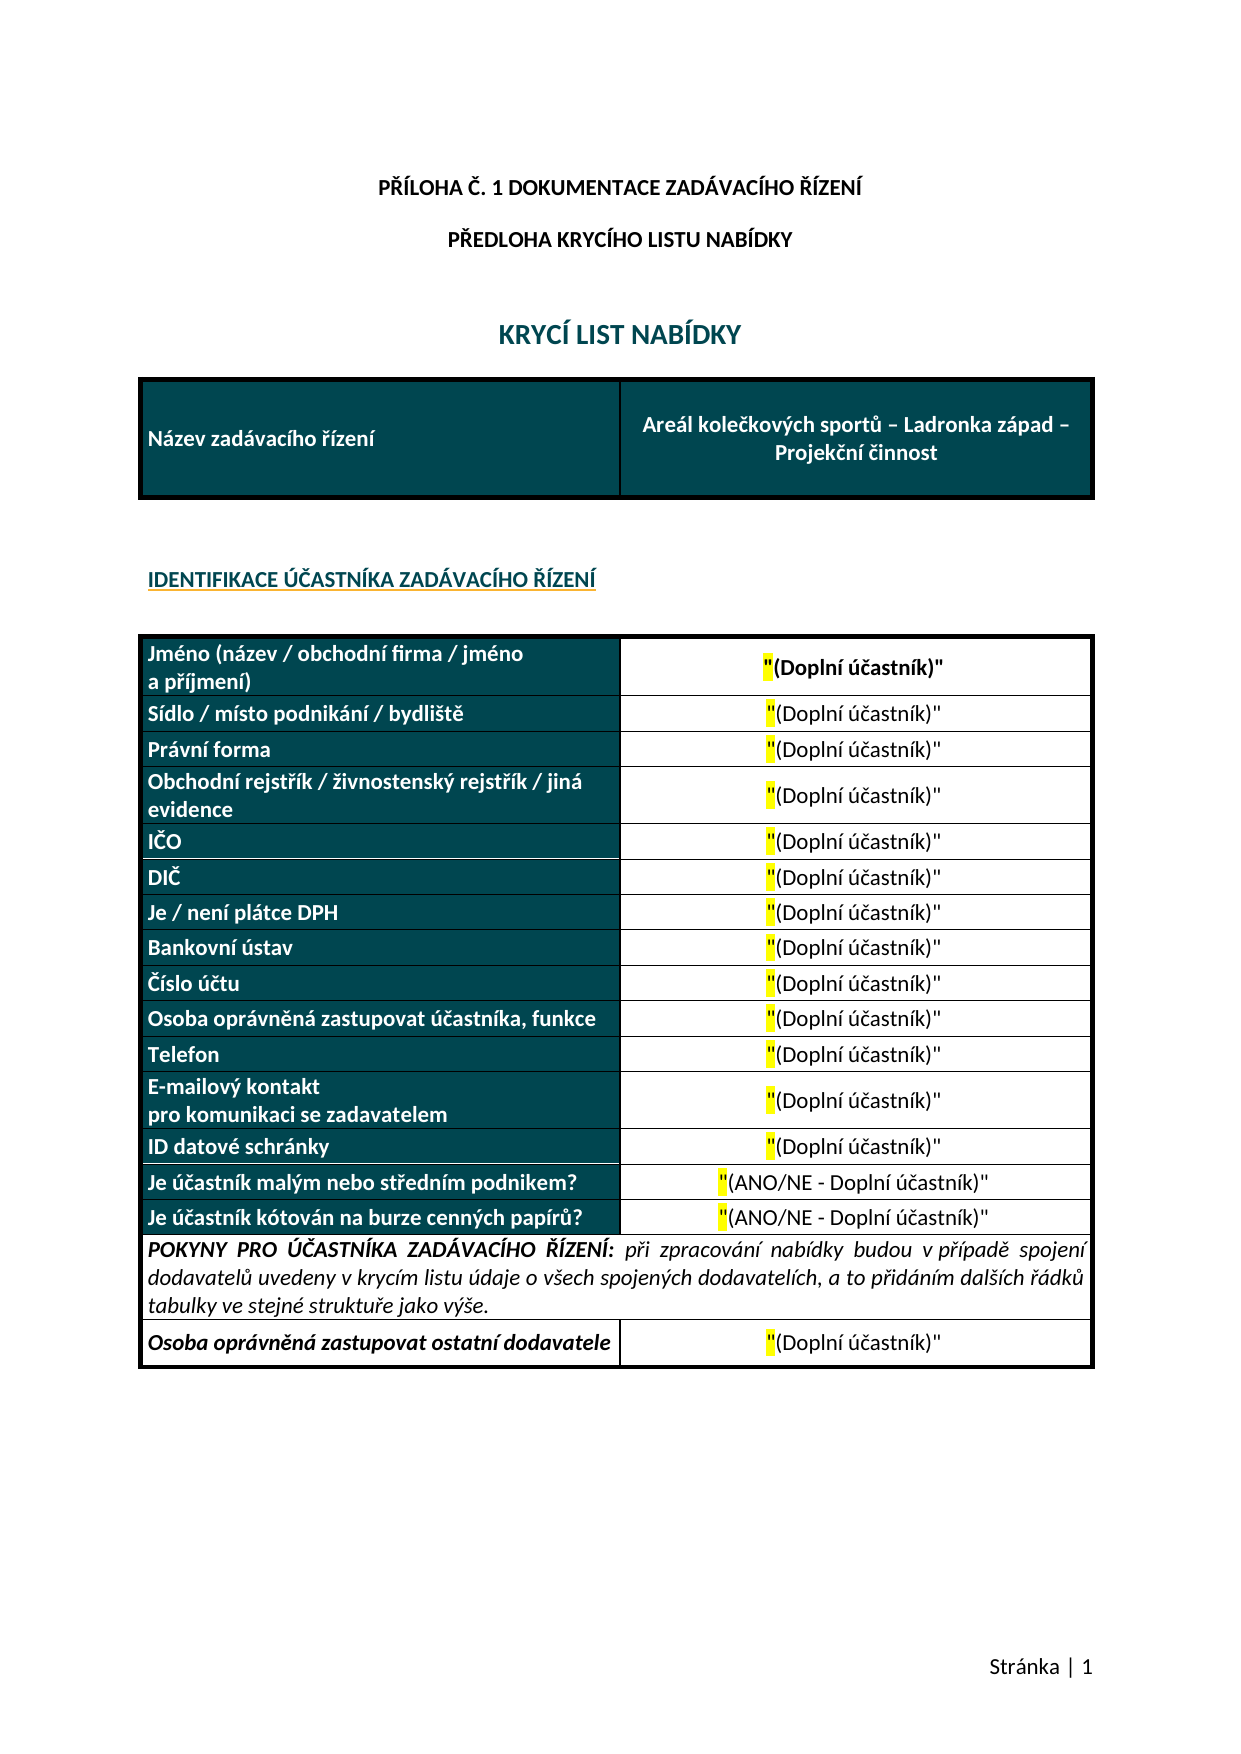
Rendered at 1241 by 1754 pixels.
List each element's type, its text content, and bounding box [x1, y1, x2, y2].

table_cell Je účastník malým nebo středním podnikem? [143, 1165, 619, 1199]
table_cell Obchodní rejstřík / živnostenský rejstřík / jiná evidence [143, 767, 619, 823]
text Identifikace účastníka zadávacího řízení [148, 565, 1093, 593]
table_cell E-mailový kontakt pro komunikaci se zadavatelem [143, 1072, 619, 1128]
table_cell [621, 895, 1090, 929]
table_cell [621, 767, 1090, 823]
table_cell [621, 1320, 1090, 1364]
table_header [621, 639, 1090, 695]
table_cell Telefon [143, 1037, 619, 1071]
table_cell Osoba oprávněná zastupovat účastníka, funkce [143, 1001, 619, 1036]
table_header Název zadávacího řízení [143, 382, 619, 495]
table_cell [621, 1072, 1090, 1128]
table_cell [621, 824, 1090, 858]
table_cell Sídlo / místo podnikání / bydliště [143, 696, 619, 731]
table_cell [621, 1165, 1090, 1199]
text PŘÍLOHA Č. 1 DOKUMENTACE ZADÁVACÍHO ŘÍZENÍ [148, 173, 1093, 201]
table_header Areál kolečkových sportů – Ladronka západ – Projekční činnost [621, 382, 1090, 495]
table_cell Je / není plátce DPH [143, 895, 619, 929]
table_cell [621, 930, 1090, 965]
table_cell POKYNY PRO ÚČASTNÍKA ZADÁVACÍHO ŘÍZENÍ: při zpracování nabídky budou v případě spojení dodavatelů uvedeny v krycím listu údaje o všech spojených dodavatelích, a to přidáním dalších řádků tabulky ve stejné struktuře jako výše. [143, 1235, 1090, 1319]
text PŘEDLOHA KRYCÍHO LISTU NABÍDKY [148, 226, 1093, 254]
table_cell [621, 966, 1090, 1000]
text KRYCÍ LIST NABÍDKY [148, 316, 1093, 352]
table_cell Osoba oprávněná zastupovat ostatní dodavatele [143, 1320, 619, 1364]
table_cell [621, 1001, 1090, 1036]
table_cell [621, 860, 1090, 894]
table_cell [621, 732, 1090, 766]
table_cell Právní forma [143, 732, 619, 766]
table_cell Je účastník kótován na burze cenných papírů? [143, 1200, 619, 1234]
table_cell Bankovní ústav [143, 930, 619, 965]
table_header Jméno (název / obchodní firma / jméno a příjmení) [143, 639, 619, 695]
table_cell Číslo účtu [143, 966, 619, 1000]
table_cell [621, 1037, 1090, 1071]
table_cell ID datové schránky [143, 1129, 619, 1163]
table_cell DIČ [143, 860, 619, 894]
table_cell [621, 1200, 1090, 1234]
table_cell IČO [143, 824, 619, 858]
table_cell [621, 696, 1090, 731]
table_cell [621, 1129, 1090, 1163]
